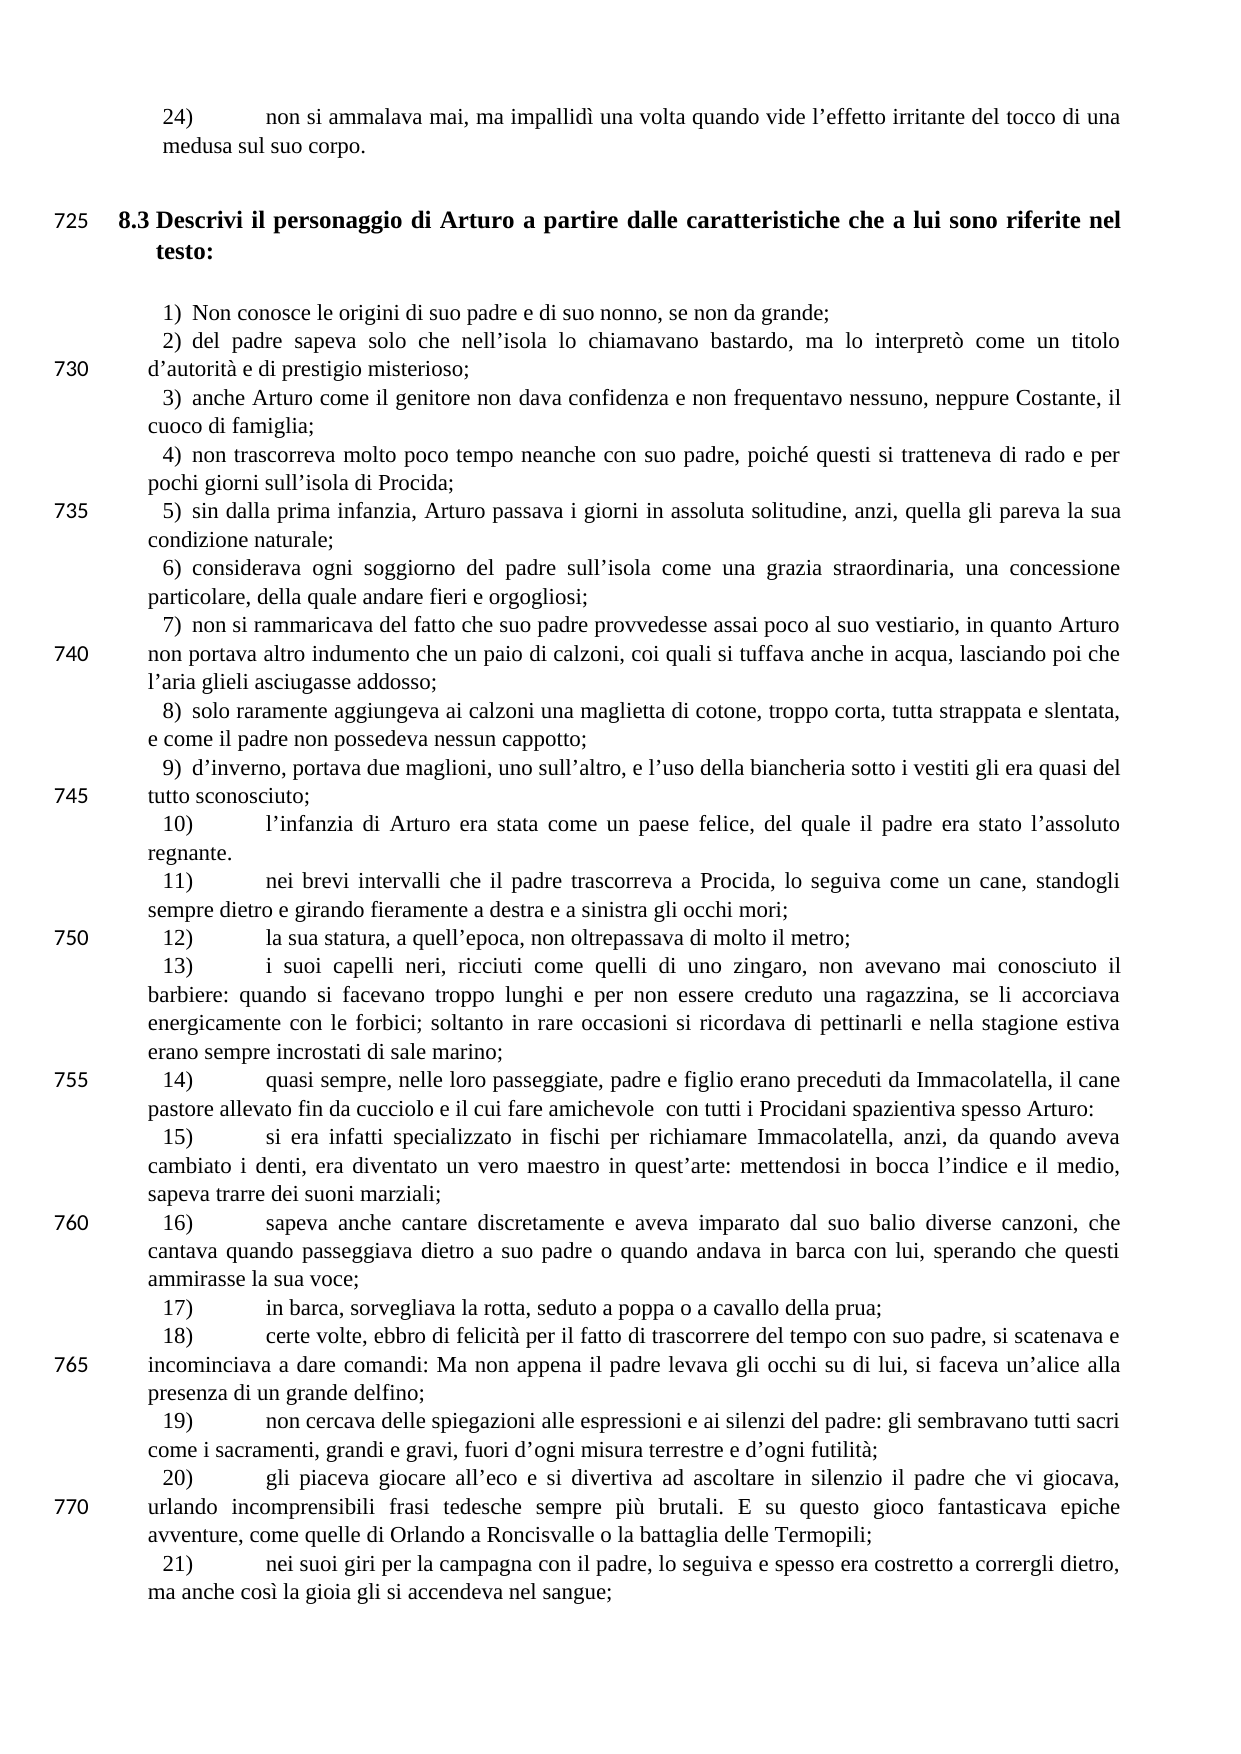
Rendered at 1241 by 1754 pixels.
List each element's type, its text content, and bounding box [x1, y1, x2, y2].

list i suoi capelli neri, ricciuti come quelli di uno zingaro, non avevano mai conosciuto il barbiere: quando si facevano troppo lunghi e per non essere creduto una ragazzina, se li accorciava energicamente con le forbici; soltanto in rare occasioni si ricordava di pettinarli e nella stagione estiva erano sempre incrostati di sale marino; [148, 953, 1122, 1064]
list quasi sempre, nelle loro passeggiate, padre e figlio erano preceduti da Immacolatella, il cane pastore allevato fin da cucciolo e il cui fare amichevole con tutti i Procidani spazientiva spesso Arturo: [148, 1066, 1122, 1121]
list del padre sapeva solo che nell’isola lo chiamavano bastardo, ma lo interpretò come un titolo d’autorità e di prestigio misterioso; [148, 327, 1122, 382]
list sapeva anche cantare discretamente e aveva imparato dal suo balio diverse canzoni, che cantava quando passeggiava dietro a suo padre o quando andava in barca con lui, sperando che questi ammirasse la sua voce; [148, 1208, 1122, 1292]
list l’infanzia di Arturo era stata come un paese felice, del quale il padre era stato l’assoluto regnante. [148, 810, 1122, 865]
list anche Arturo come il genitore non dava confidenza e non frequentavo nessuno, neppure Costante, il cuoco di famiglia; [148, 384, 1122, 439]
list d’inverno, portava due maglioni, uno sull’altro, e l’uso della biancheria sotto i vestiti gli era quasi del tutto sconosciuto; [148, 753, 1122, 808]
list certe volte, ebbro di felicità per il fatto di trascorrere del tempo con suo padre, si scatenava e incominciava a dare comandi: Ma non appena il padre levava gli occhi su di lui, si faceva un’alice alla presenza di un grande delfino; [148, 1322, 1122, 1406]
list sin dalla prima infanzia, Arturo passava i giorni in assoluta solitudine, anzi, quella gli pareva la sua condizione naturale; [148, 498, 1122, 552]
list si era infatti specializzato in fischi per richiamare Immacolatella, anzi, da quando aveva cambiato i denti, era diventato un vero maestro in quest’arte: mettendosi in bocca l’indice e il medio, sapeva trarre dei suoni marziali; [148, 1123, 1122, 1206]
list non cercava delle spiegazioni alle espressioni e ai silenzi del padre: gli sembravano tutti sacri come i sacramenti, grandi e gravi, fuori d’ogni misura terrestre e d’ogni futilità; [148, 1408, 1122, 1462]
list gli piaceva giocare all’eco e si divertiva ad ascoltare in silenzio il padre che vi giocava, urlando incomprensibili frasi tedesche sempre più brutali. E su questo gioco fantasticava epiche avventure, come quelle di Orlando a Roncisvalle o la battaglia delle Termopili; [148, 1464, 1122, 1548]
list nei brevi intervalli che il padre trascorreva a Procida, lo seguiva come un cane, standogli sempre dietro e girando fieramente a destra e a sinistra gli occhi mori; [148, 867, 1122, 922]
list solo raramente aggiungeva ai calzoni una maglietta di cotone, troppo corta, tutta strappata e slentata, e come il padre non possedeva nessun cappotto; [148, 697, 1122, 751]
list Descrivi il personaggio di Arturo a partire dalle caratteristiche che a lui sono riferite nel testo: [118, 205, 1122, 265]
list in barca, sorvegliava la rotta, seduto a poppa o a cavallo della prua; [148, 1294, 1122, 1320]
list non si rammaricava del fatto che suo padre provvedesse assai poco al suo vestiario, in quanto Arturo non portava altro indumento che un paio di calzoni, coi quali si tuffava anche in acqua, lasciando poi che l’aria glieli asciugasse addosso; [148, 611, 1122, 694]
list non trascorreva molto poco tempo neanche con suo padre, poiché questi si tratteneva di rado e per pochi giorni sull’isola di Procida; [148, 441, 1122, 496]
list non si ammalava mai, ma impallidì una volta quando vide l’effetto irritante del tocco di una medusa sul suo corpo. [162, 103, 1122, 158]
list nei suoi giri per la campagna con il padre, lo seguiva e spesso era costretto a corrergli dietro, ma anche così la gioia gli si accendeva nel sangue; [148, 1550, 1122, 1604]
list considerava ogni soggiorno del padre sull’isola come una grazia straordinaria, una concessione particolare, della quale andare fieri e orgogliosi; [148, 554, 1122, 609]
list la sua statura, a quell’epoca, non oltrepassava di molto il metro; [148, 924, 1122, 951]
list Non conosce le origini di suo padre e di suo nonno, se non da grande; [148, 298, 1122, 325]
